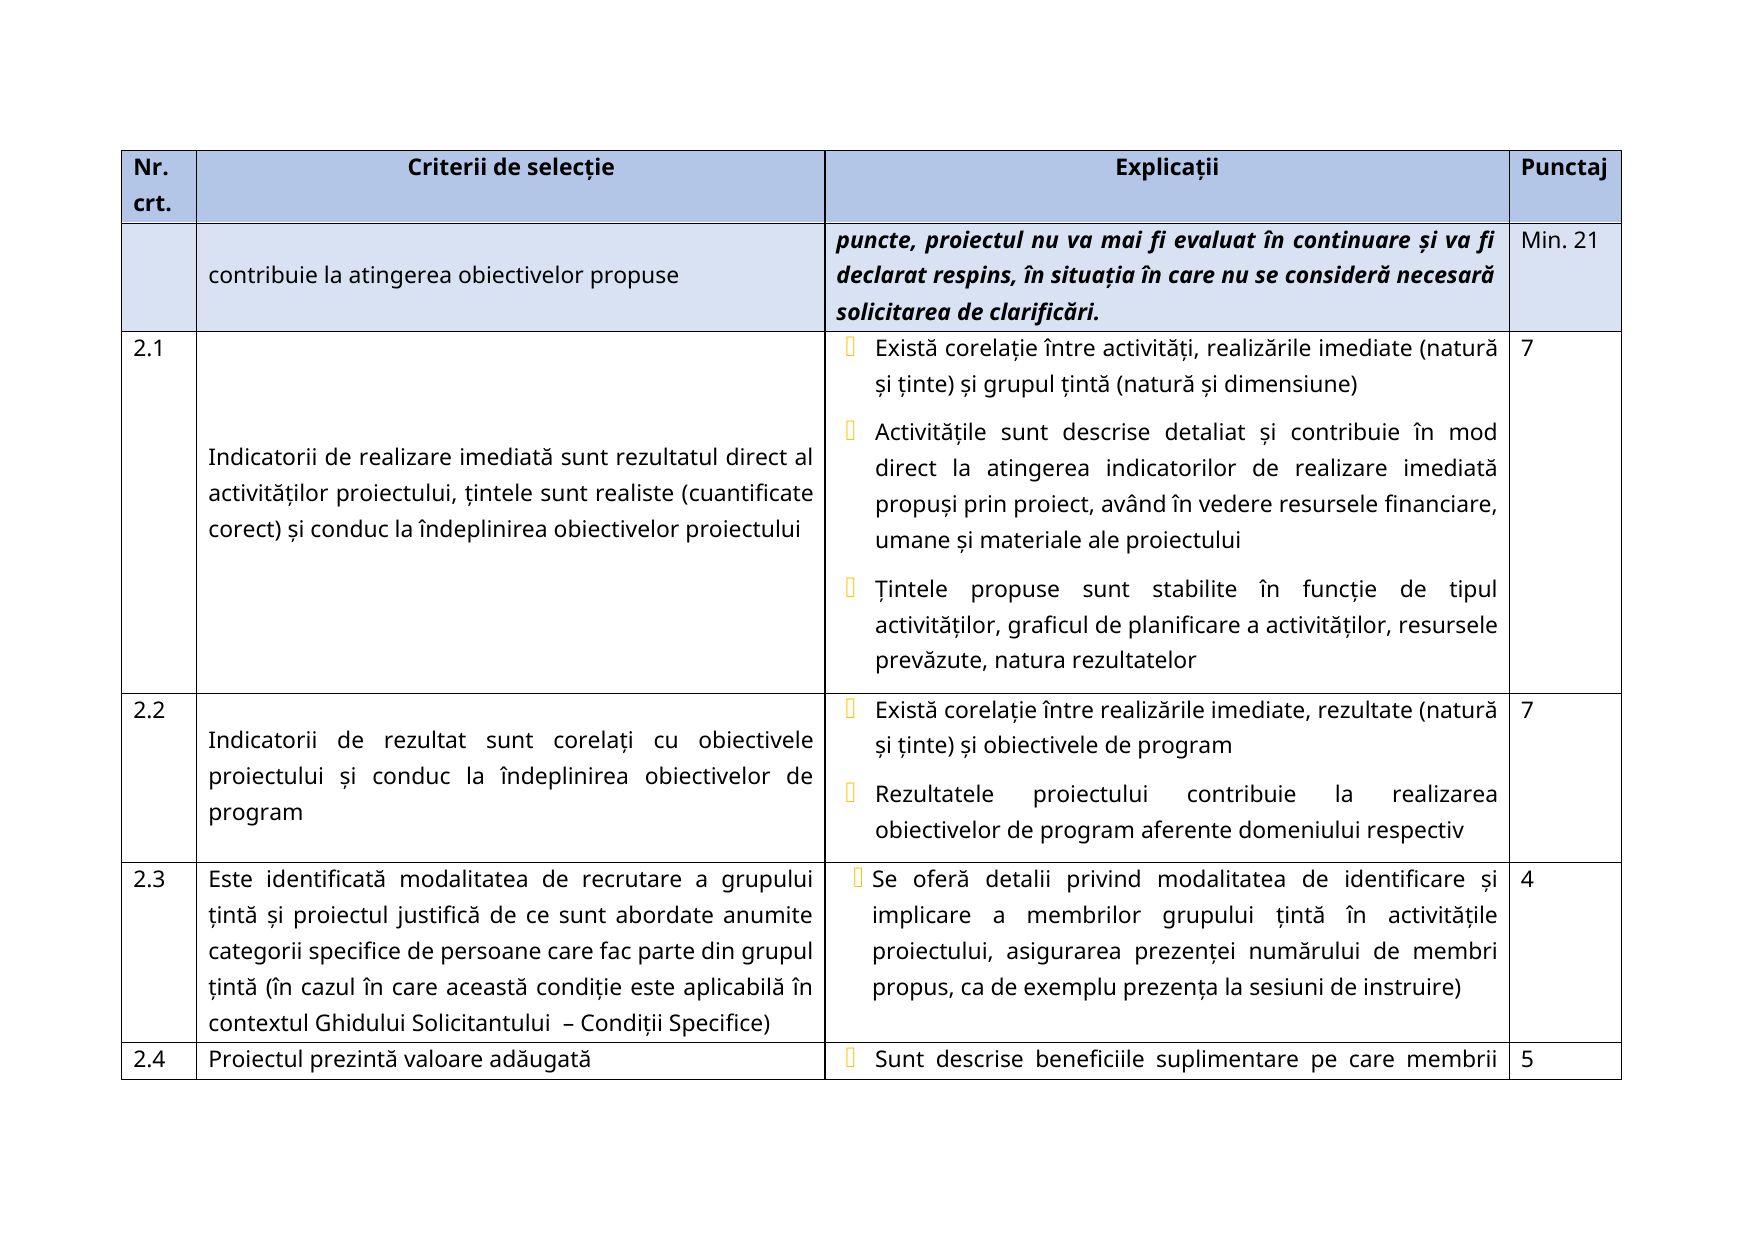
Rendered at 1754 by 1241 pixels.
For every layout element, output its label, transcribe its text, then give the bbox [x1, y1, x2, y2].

table_cell Există corelaţie între realizările imediate, rezultate (natură şi ţinte) şi obiectivele de program Rezultatele proiectului contribuie la realizarea obiectivelor de program aferente domeniului respectiv [826, 694, 1509, 862]
table_cell 2.3 [122, 863, 196, 1042]
table_cell Indicatorii de realizare imediată sunt rezultatul direct al activităţilor proiectului, ţintele sunt realiste (cuantificate corect) şi conduc la îndeplinirea obiectivelor proiectului [197, 332, 824, 692]
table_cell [197, 224, 824, 331]
table_header Punctaj [1510, 151, 1621, 222]
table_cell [826, 224, 1509, 331]
table_cell Max. 30 Min. 21 [1510, 224, 1621, 331]
table_cell 5 [1510, 1043, 1621, 1079]
table_cell 2.1 [122, 332, 196, 692]
table_cell 7 [1510, 332, 1621, 692]
table_cell 4 [1510, 863, 1621, 1042]
table_cell Indicatorii de rezultat sunt corelaţi cu obiectivele proiectului şi conduc la îndeplinirea obiectivelor de program [197, 694, 824, 862]
table_cell 7 [1510, 694, 1621, 862]
table_cell Se oferă detalii privind modalitatea de identificare şi implicare a membrilor grupului ţintă în activităţile proiectului, asigurarea prezenţei numărului de membri propus, ca de exemplu prezenţa la sesiuni de instruire) [826, 863, 1509, 1042]
table_cell 2 [122, 224, 196, 331]
table_header Nr. crt. [122, 151, 196, 222]
table_cell 2.4 [122, 1043, 196, 1079]
table_cell Proiectul prezintă valoare adăugată [197, 1043, 824, 1079]
table_cell Există corelaţie între activităţi, realizările imediate (natură şi ţinte) şi grupul ţintă (natură şi dimensiune) Activităţile sunt descrise detaliat şi contribuie în mod direct la atingerea indicatorilor de realizare imediată propuşi prin proiect, având în vedere resursele financiare, umane şi materiale ale proiectului Ţintele propuse sunt stabilite în funcţie de tipul activităţilor, graficul de planificare a activităţilor, resursele prevăzute, natura rezultatelor [826, 332, 1509, 692]
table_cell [826, 1043, 1509, 1079]
table_cell Este identificată modalitatea de recrutare a grupului țintă și proiectul justifică de ce sunt abordate anumite categorii specifice de persoane care fac parte din grupul țintă (în cazul în care această condiție este aplicabilă în contextul Ghidului Solicitantului – Condiții Specifice) [197, 863, 824, 1042]
table_cell 2.2 [122, 694, 196, 862]
table_header Criterii de selecţie [197, 151, 824, 222]
table_header Explicaţii [826, 151, 1509, 222]
